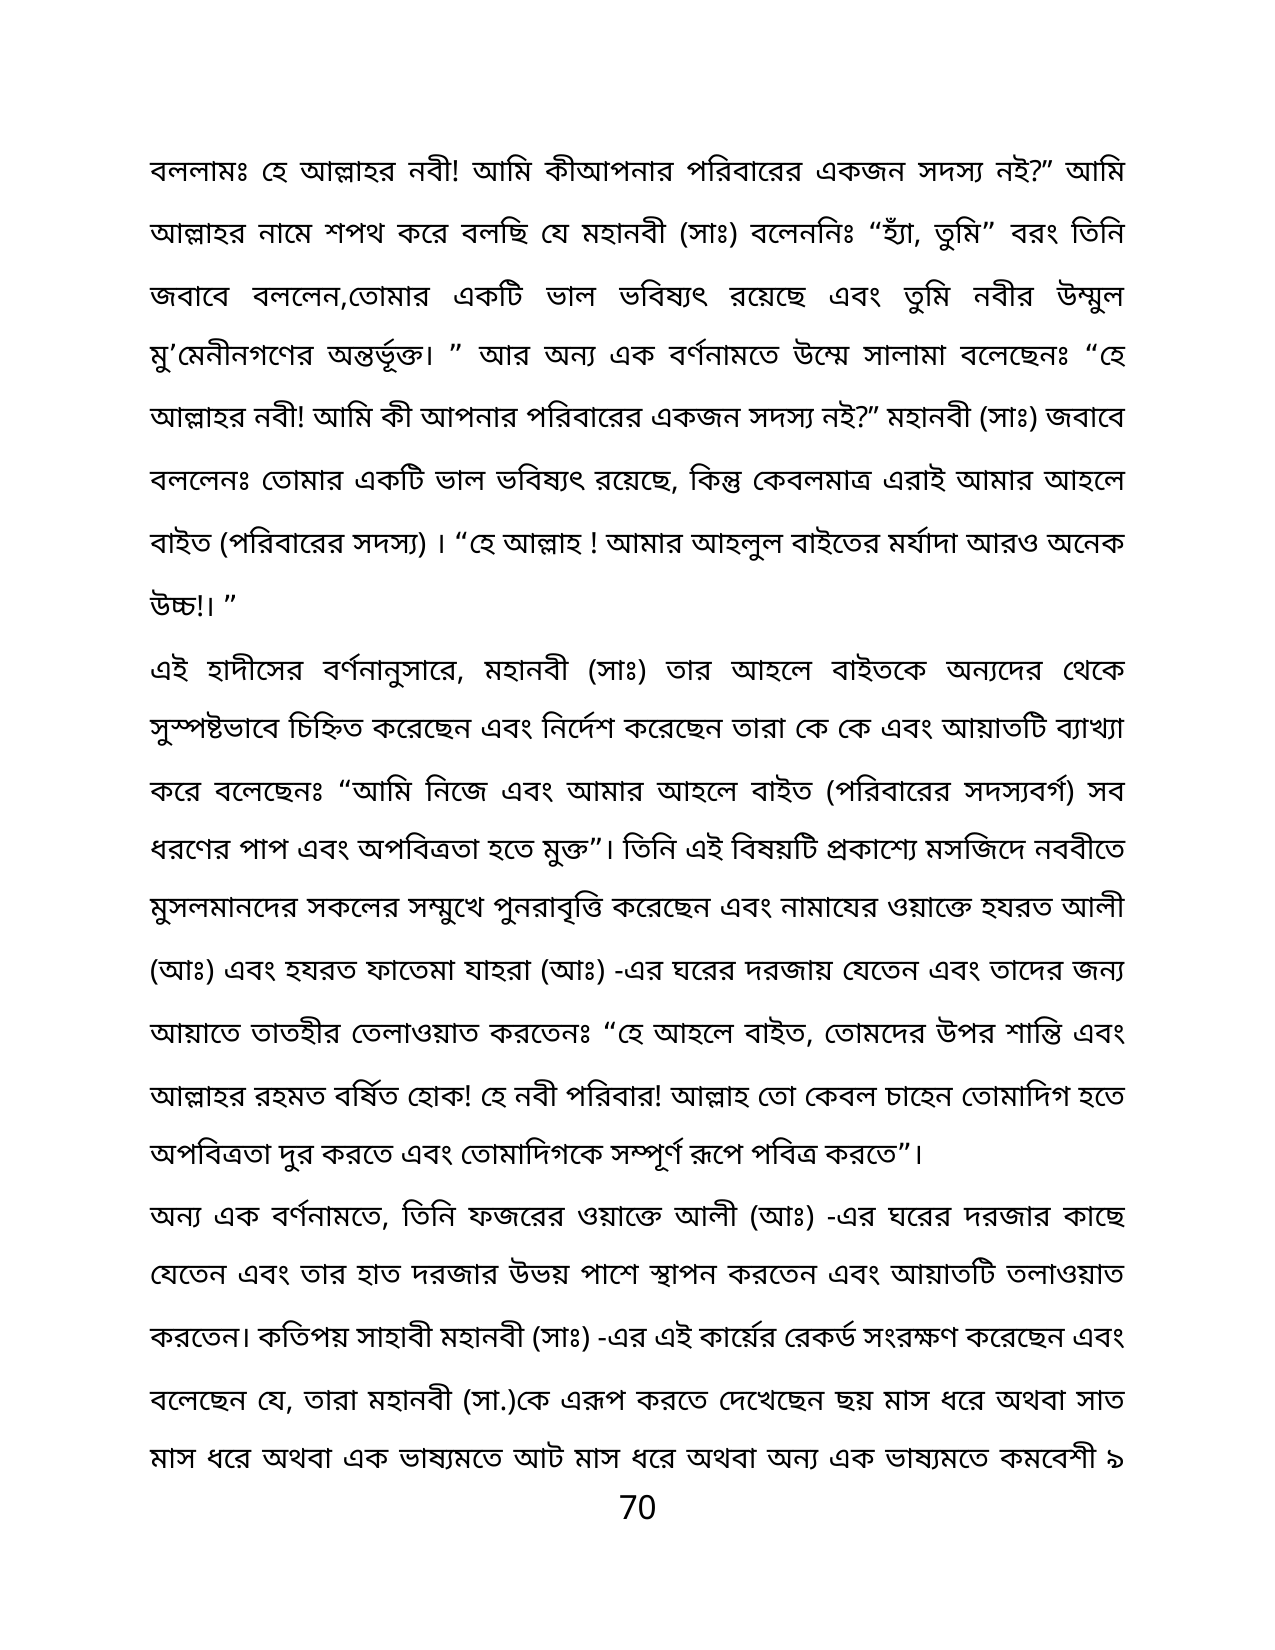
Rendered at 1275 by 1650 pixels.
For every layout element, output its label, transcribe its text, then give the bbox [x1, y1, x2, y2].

text এই হাদীসের বর্ণনানুসারে, মহানবী (সাঃ) তার আহলে বাইতকে অন্যদের থেকে সুস্পষ্টভাবে চিহ্নিত করেছেন এবং নির্দেশ করেছেন তারা কে কে এবং আয়াতটি ব্যাখ্যা করে বলেছেনঃ “আমি নিজে এবং আমার আহলে বাইত (পরিবারের সদস্যবর্গ) সব ধরণের পাপ এবং অপবিত্রতা হতে মুক্ত”। তিনি এই বিষয়টি প্রকাশ্যে মসজিদে নববীতে মুসলমানদের সকলের সম্মুখে পুনরাবৃত্তি করেছেন এবং নামাযের ওয়াক্তে হযরত আলী (আঃ) এবং হযরত ফাতেমা যাহরা (আঃ) -এর ঘরের দরজায় যেতেন এবং তাদের জন্য আয়াতে তাতহীর তেলাওয়াত করতেনঃ “হে আহলে বাইত, তোমদের উপর শান্তি এবং আল্লাহর রহমত বর্ষিত হোক! হে নবী পরিবার! আল্লাহ তো কেবল চাহেন তোমাদিগ হতে অপবিত্রতা দুর করতে এবং তোমাদিগকে সম্পূর্ণ রূপে পবিত্র করতে”। [150, 649, 1125, 1176]
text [150, 1196, 1125, 1480]
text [150, 150, 1125, 628]
